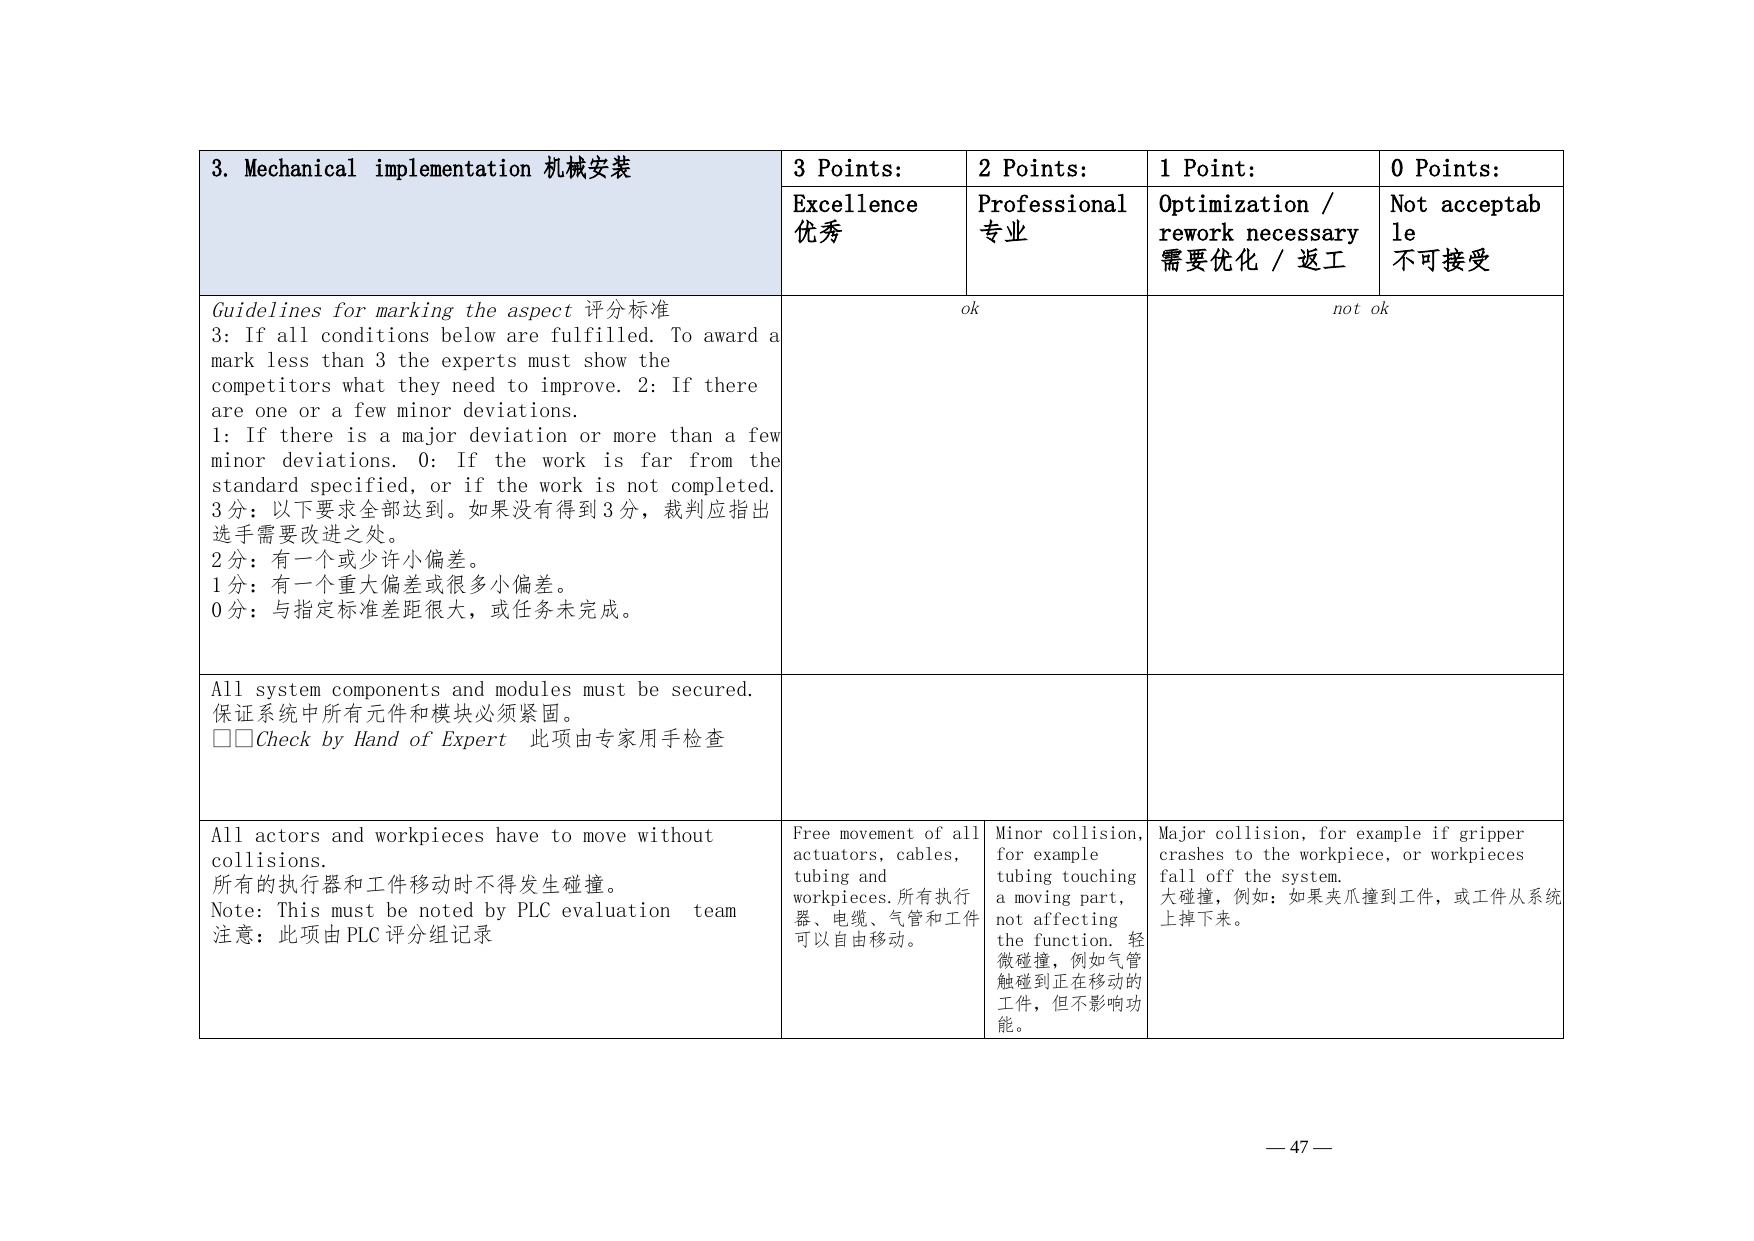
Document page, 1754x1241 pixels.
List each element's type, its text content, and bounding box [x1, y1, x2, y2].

table_cell All system components and modules must be secured. 保证系统中所有元件和模块必须紧固。 Check by Hand of Expert 此项由专家用手检查 [200, 675, 781, 820]
table_header 1 Point: [1148, 151, 1379, 186]
table_cell ok [782, 296, 1147, 674]
table_cell Major collision, for example if gripper crashes to the workpiece, or workpieces fall off the system. 大碰撞，例如：如果夹爪撞到工件，或工件从系统上掉下来。 [1148, 821, 1563, 1038]
table_cell not ok [1148, 296, 1563, 674]
table_cell [1148, 675, 1563, 820]
table_cell Optimization / rework necessary 需要优化 / 返工 [1148, 187, 1379, 295]
table_cell Free movement of all actuators, cables, tubing and workpieces.所有执行器、电缆、气管和工件可以自由移动。 [782, 821, 984, 1038]
table_header 3 Points: [782, 151, 966, 186]
table_header 2 Points: [967, 151, 1147, 186]
table_cell Guidelines for marking the aspect 评分标准 3: If all conditions below are fulfilled. To award a mark less than 3 the experts must show the competitors what they need to improve. 2: If there are one or a few minor deviations. 1: If there is a major deviation or more than a few minor deviations. 0: If the work is far from the standard specified, or if the work is not completed. 3分：以下要求全部达到。如果没有得到3分，裁判应指出选手需要改进之处。 2分：有一个或少许小偏差。 1分：有一个重大偏差或很多小偏差。 0分：与指定标准差距很大，或任务未完成。 [200, 296, 781, 674]
table_cell Minor collision, for example tubing touching a moving part, not affecting the function. 轻微碰撞，例如气管触碰到正在移动的工件，但不影响功能。 [985, 821, 1147, 1038]
table_header 3. Mechanical implementation 机械安装 [200, 151, 781, 295]
table_header 0 Points: [1380, 151, 1563, 186]
table_cell Professional 专业 [967, 187, 1147, 295]
table_cell Excellence 优秀 [782, 187, 966, 295]
table_cell All actors and workpieces have to move without collisions. 所有的执行器和工件移动时不得发生碰撞。 Note: This must be noted by PLC evaluation team 注意：此项由PLC评分组记录 [200, 821, 781, 1038]
table_cell [782, 675, 1147, 820]
table_cell Not acceptab le 不可接受 [1380, 187, 1563, 295]
